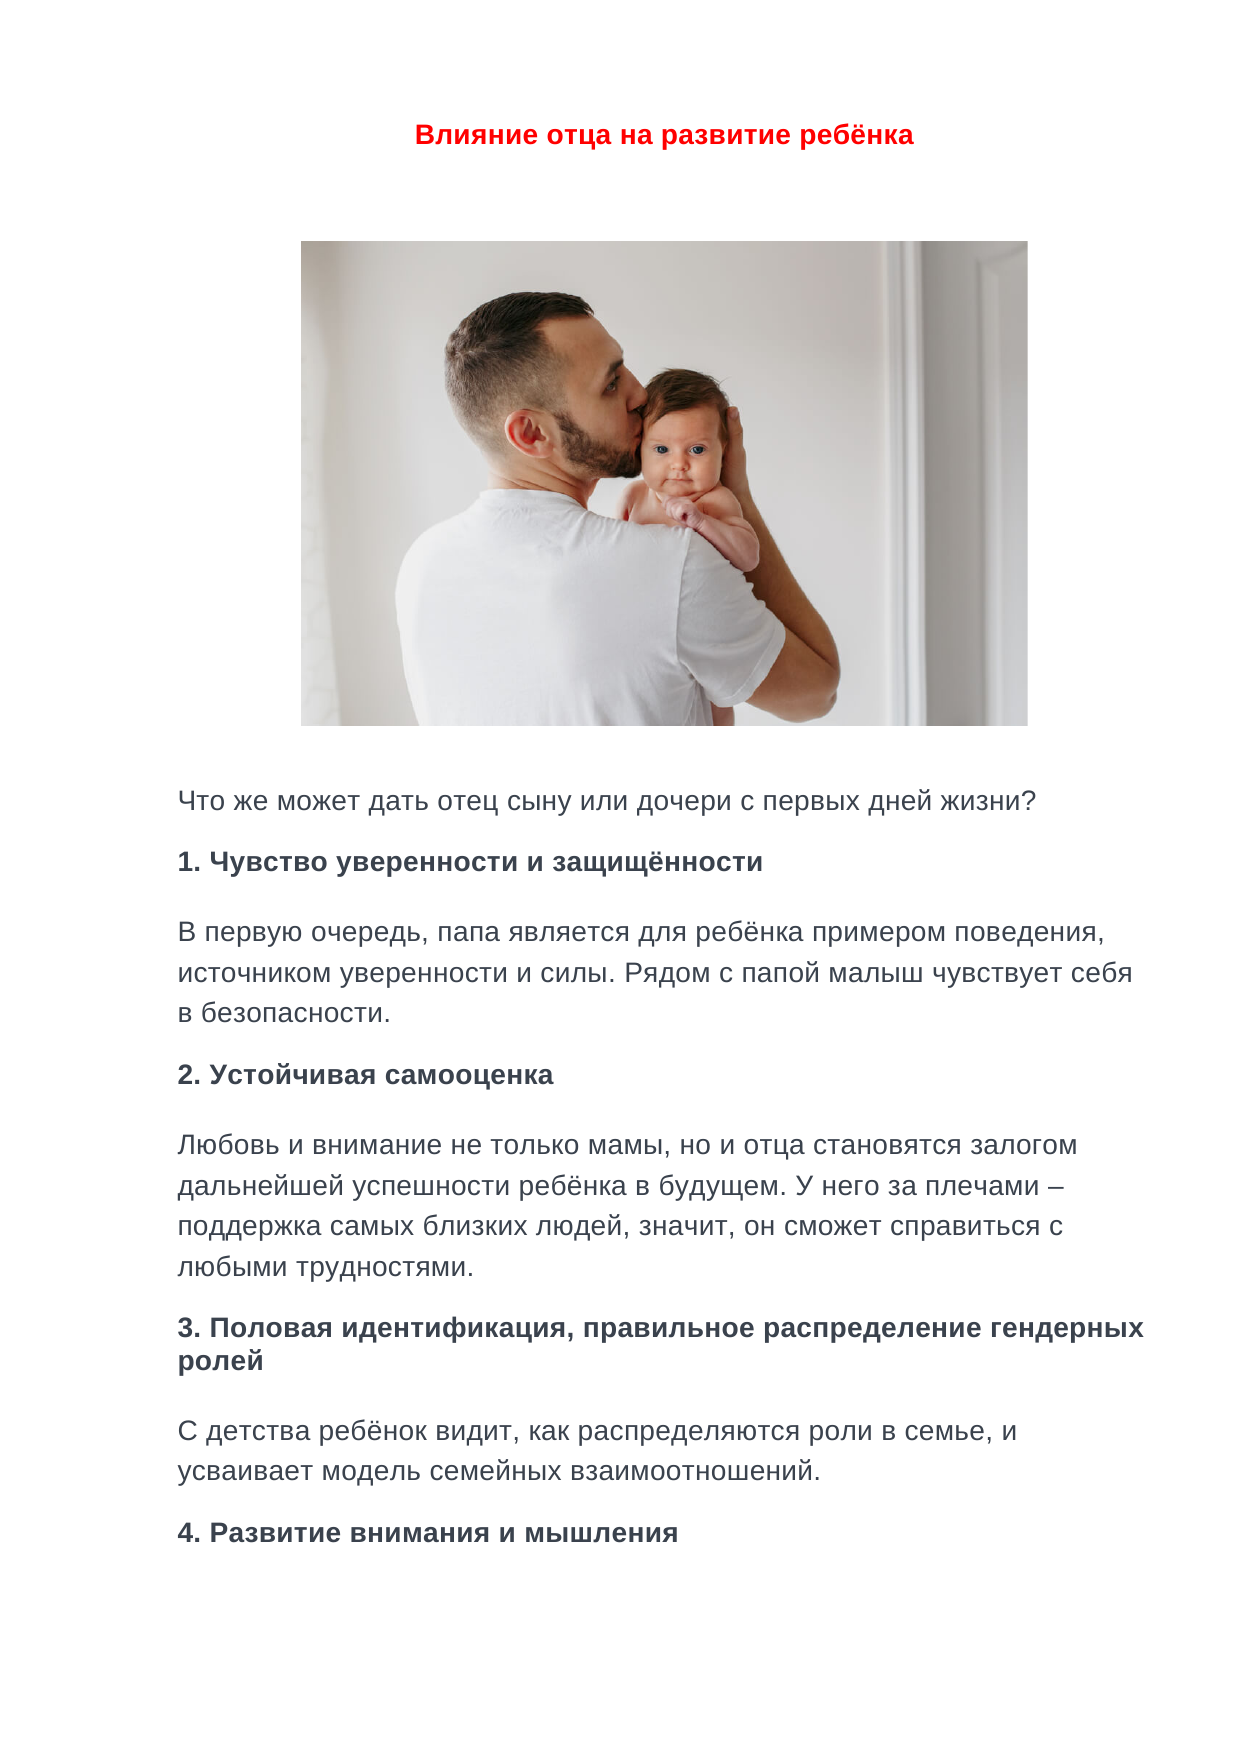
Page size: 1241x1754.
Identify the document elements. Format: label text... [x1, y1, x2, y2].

text 4. Развитие внимания и мышления [177, 1516, 1152, 1548]
text 1. Чувство уверенности и защищённости [177, 845, 1152, 878]
text В первую очередь, папа является для ребёнка примером поведения, источником уверенности и силы. Рядом с папой малыш чувствует себя в безопасности. [177, 907, 1152, 1029]
text Любовь и внимание не только мамы, но и отца становятся залогом дальнейшей успешности ребёнка в будущем. У него за плечами – поддержка самых близких людей, значит, он сможет справиться с любыми трудностями. [177, 1119, 1152, 1282]
text Что же может дать отец сыну или дочери с первых дней жизни? [177, 776, 1152, 816]
text 3. Половая идентификация, правильное распределение гендерных ролей [177, 1311, 1152, 1376]
text С детства ребёнок видит, как распределяются роли в семье, и усваивает модель семейных взаимоотношений. [177, 1405, 1152, 1486]
text Влияние отца на развитие ребёнка [177, 118, 1152, 151]
text 2. Устойчивая самооценка [177, 1058, 1152, 1090]
picture [301, 241, 1028, 726]
